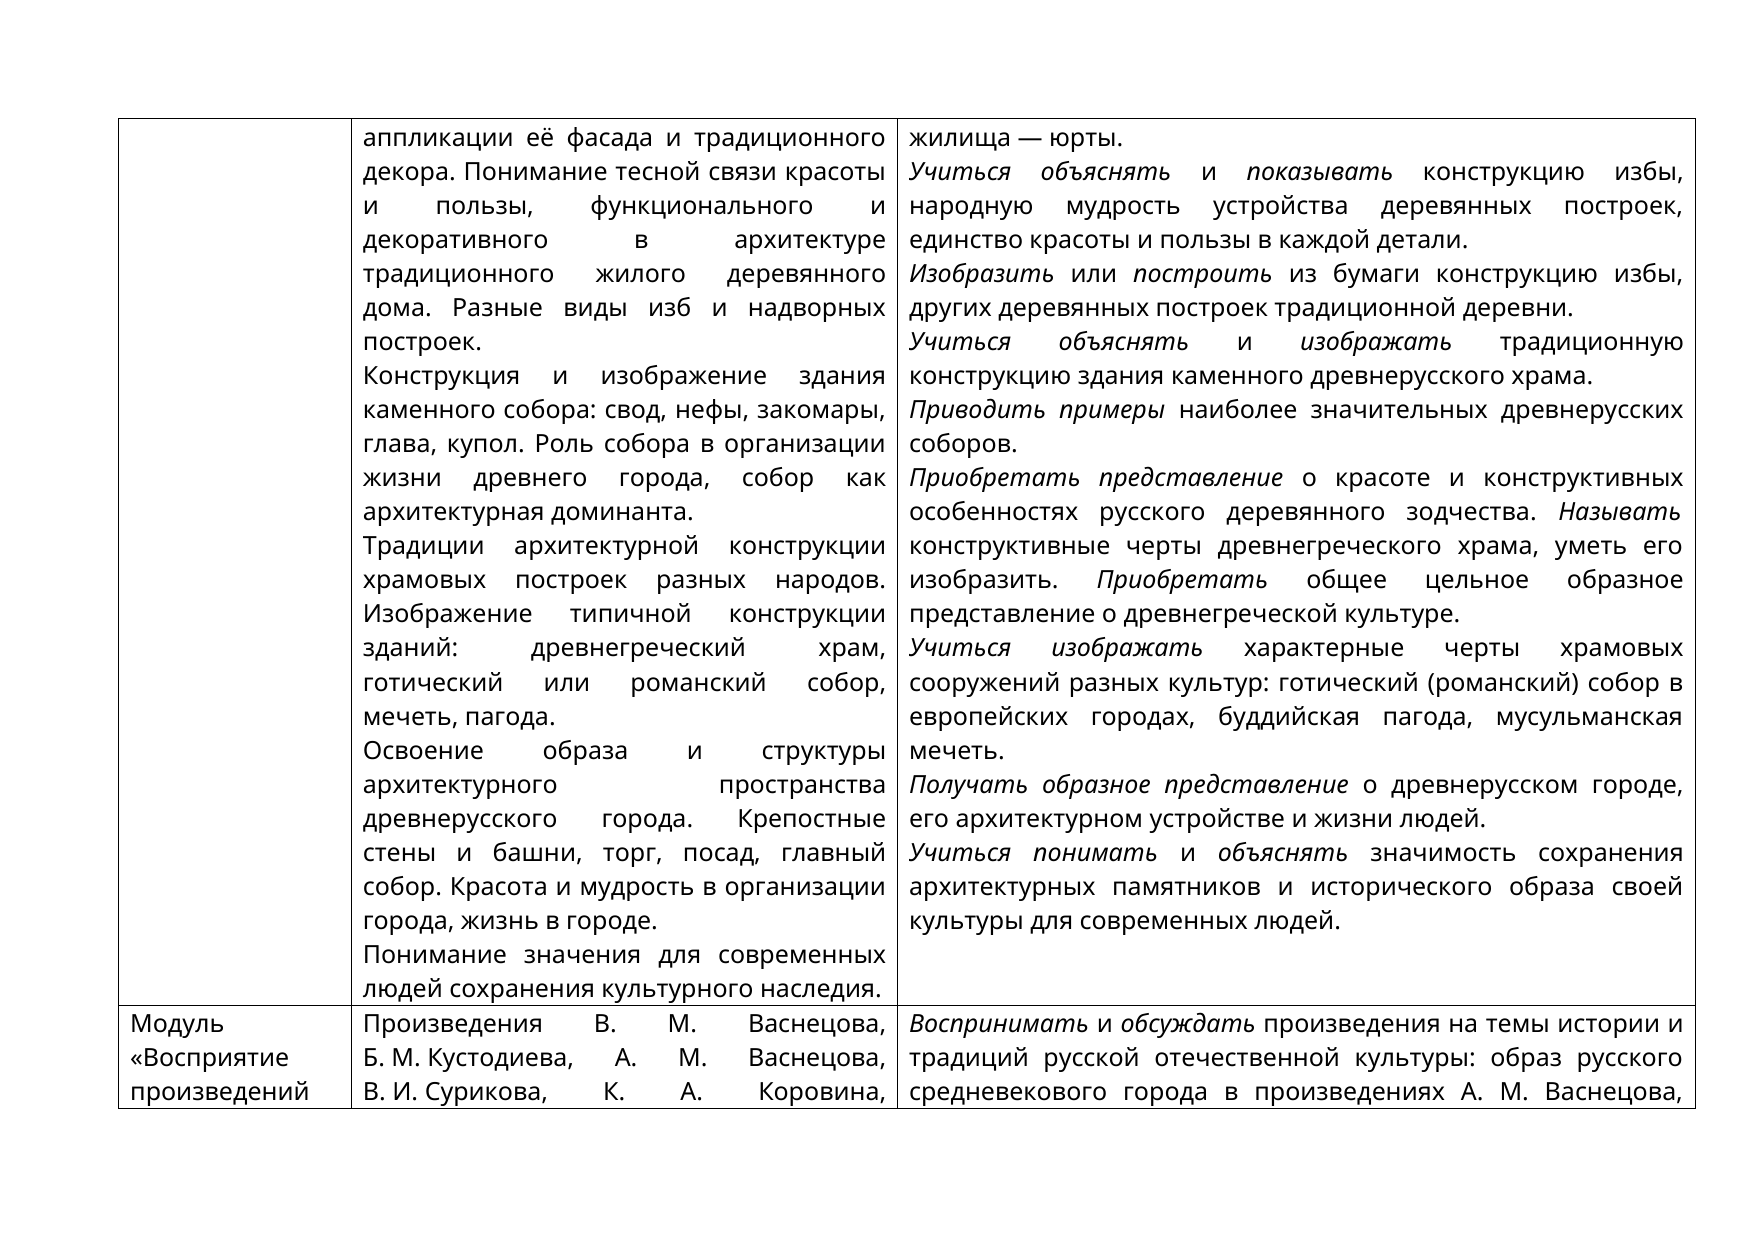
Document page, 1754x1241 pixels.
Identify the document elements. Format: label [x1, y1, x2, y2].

table_cell [352, 119, 897, 1005]
table_cell [898, 1006, 1695, 1108]
table_cell [119, 119, 351, 1005]
table_cell [352, 1006, 897, 1108]
table_cell [119, 1006, 351, 1108]
table_cell [898, 119, 1695, 1005]
